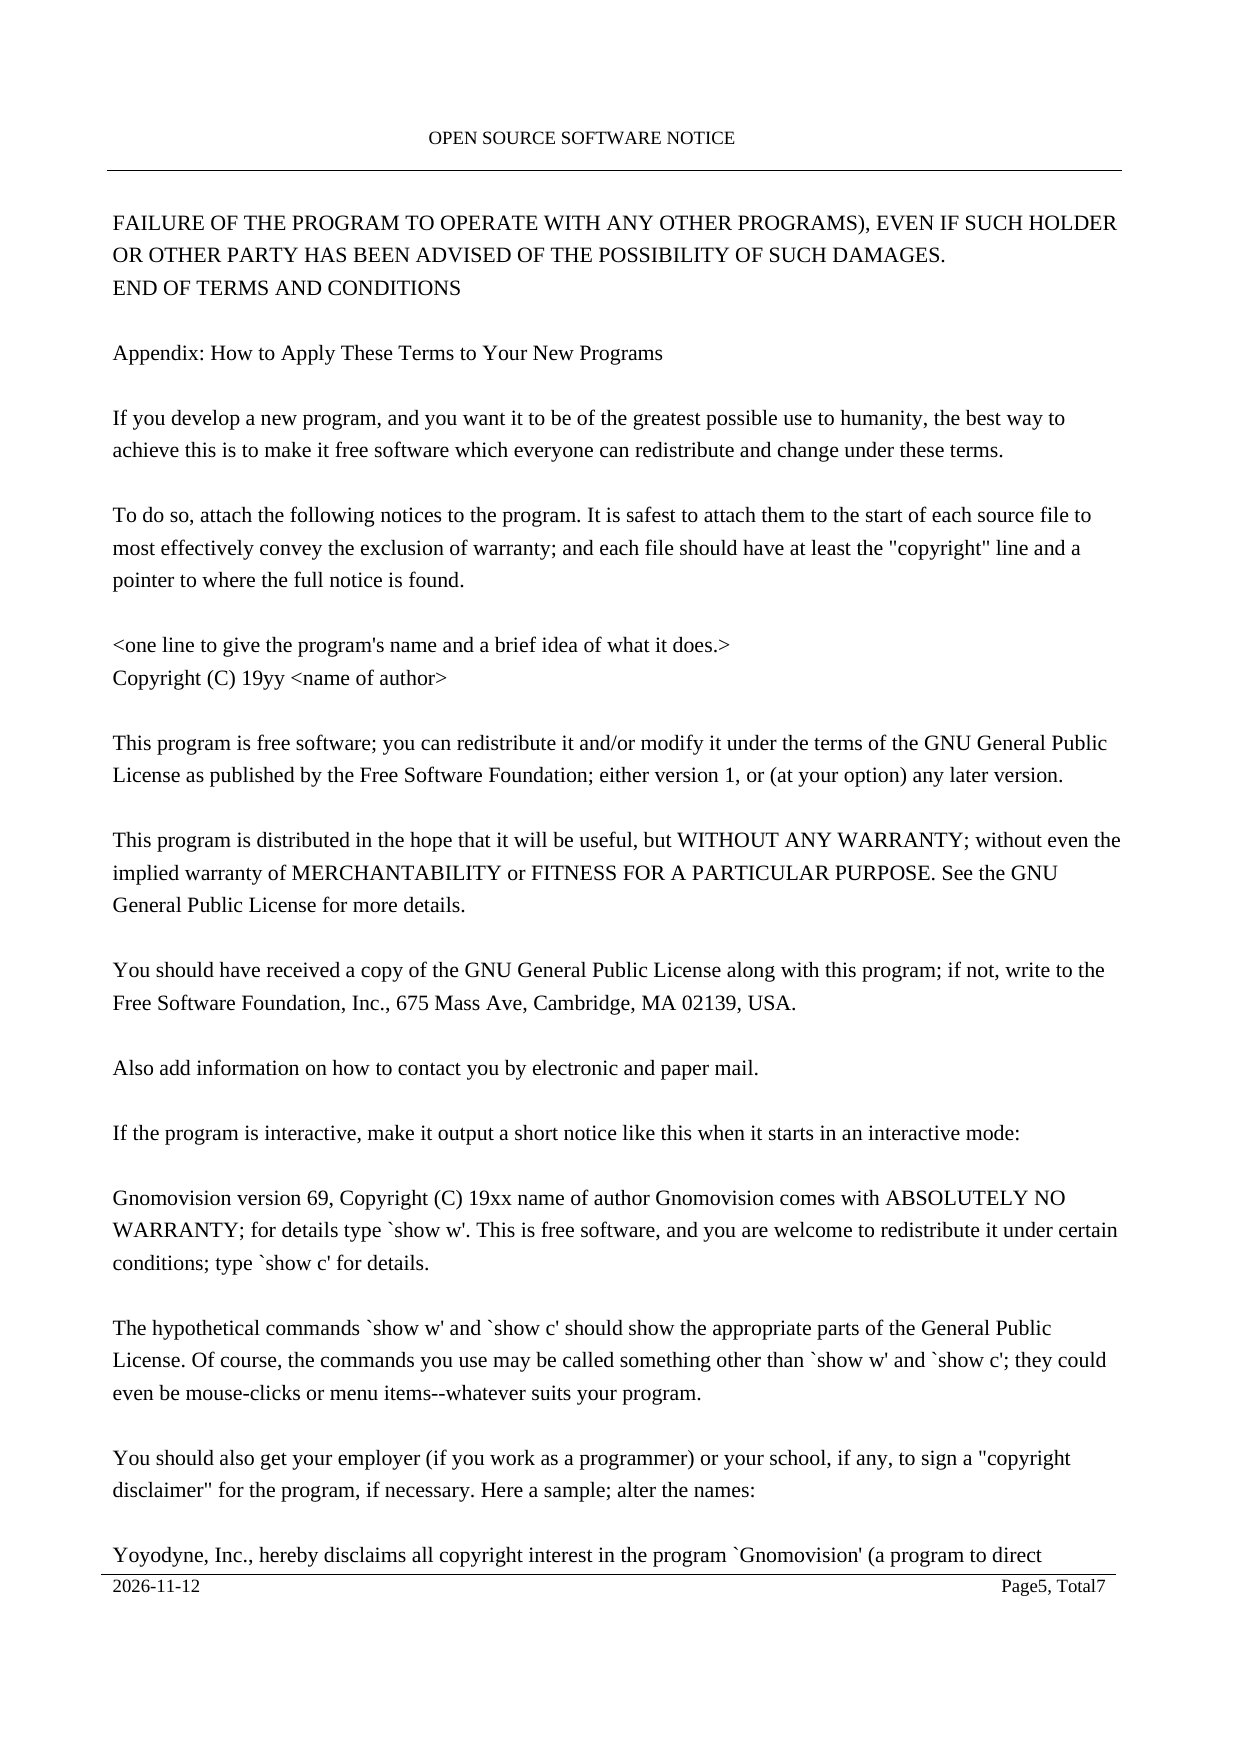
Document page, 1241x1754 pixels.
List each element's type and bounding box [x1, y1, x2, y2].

text [112, 206, 1128, 1571]
